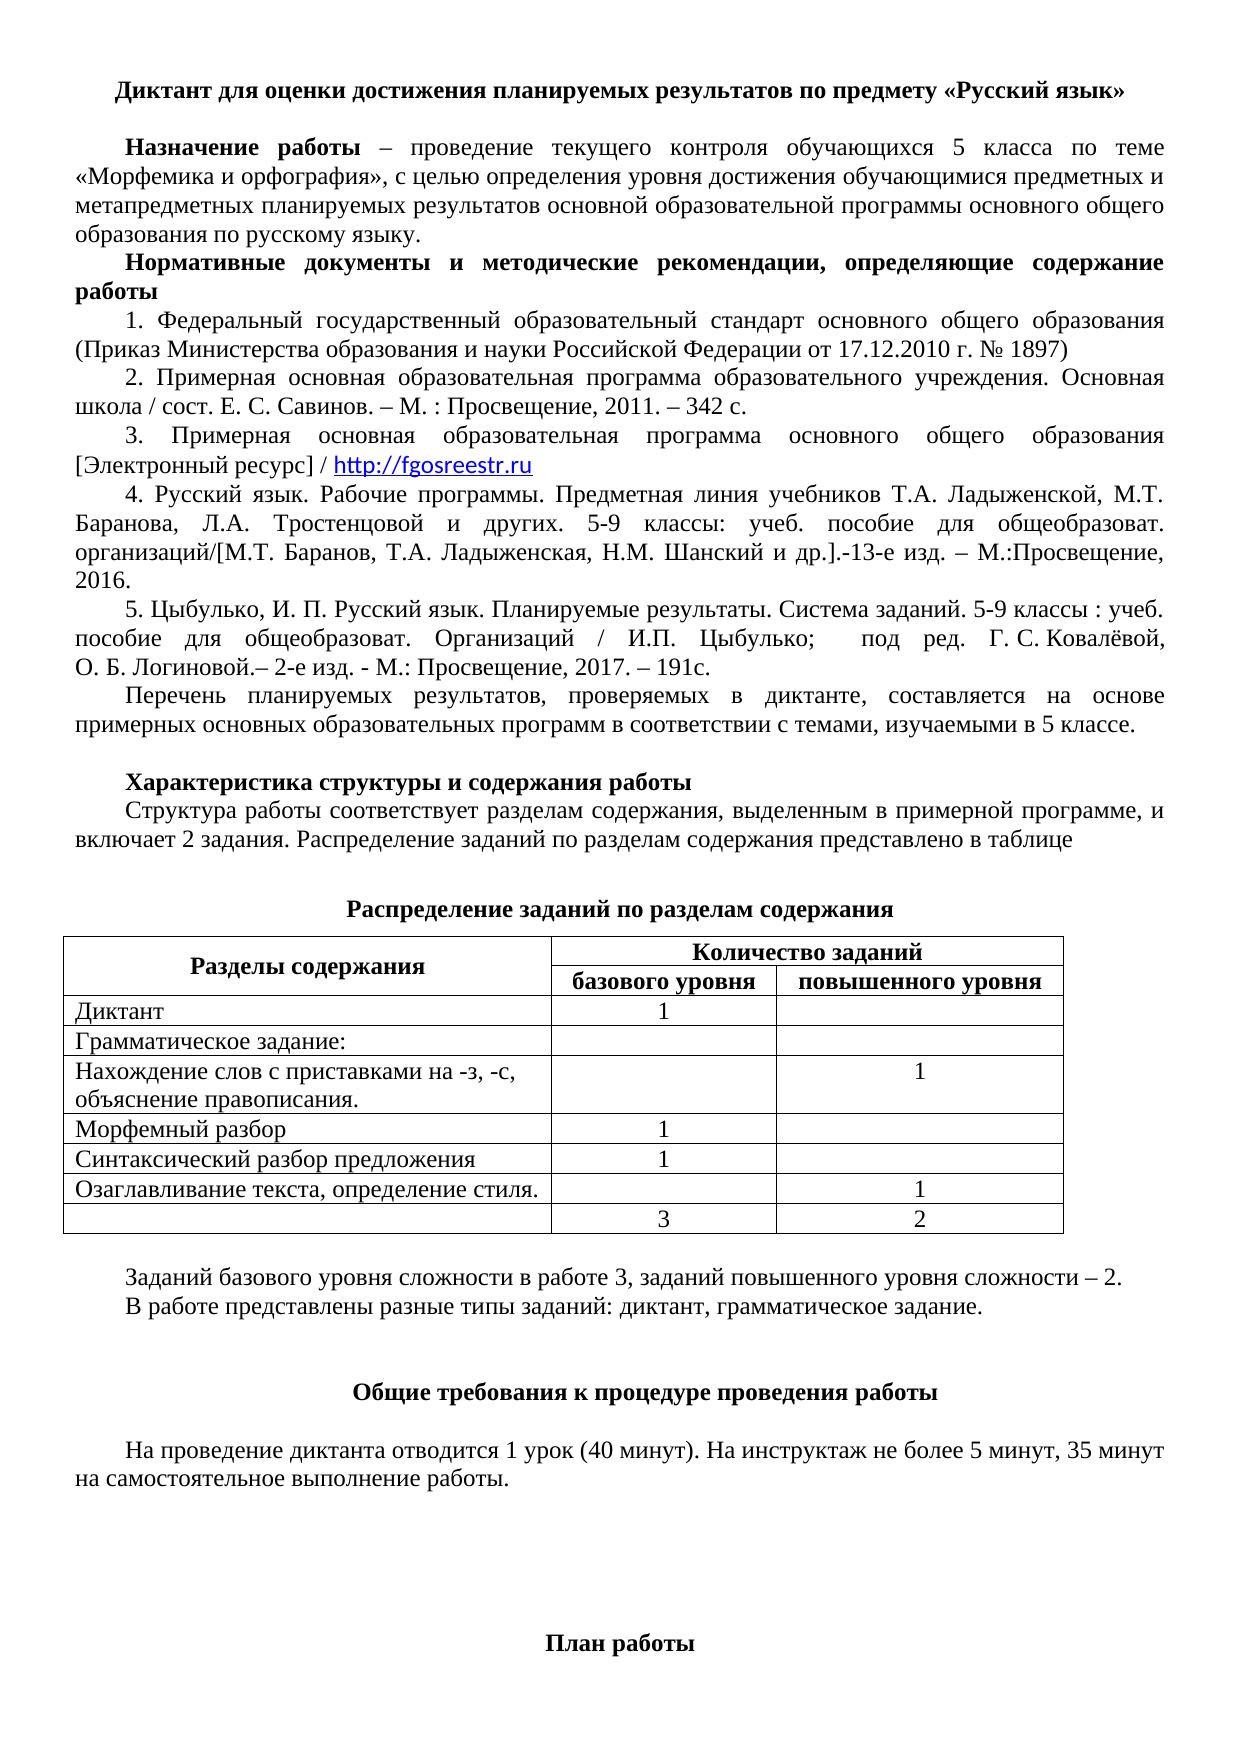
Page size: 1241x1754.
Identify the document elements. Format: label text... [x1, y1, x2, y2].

text 3. Примерная основная образовательная программа основного общего образования [Электронный ресурс] / http://fgosreestr.ru [75, 420, 1165, 479]
table_cell базового уровня [552, 966, 776, 995]
text Структура работы соответствует разделам содержания, выделенным в примерной программе, и включает 2 задания. Распределение заданий по разделам содержания представлено в таблице [75, 796, 1165, 853]
text Распределение заданий по разделам содержания [75, 894, 1165, 923]
table_cell Озаглавливание текста, определение стиля. [64, 1174, 551, 1203]
table_cell Морфемный разбор [64, 1114, 551, 1143]
table_cell [777, 996, 1063, 1025]
text Нормативные документы и методические рекомендации, определяющие содержание работы [75, 247, 1165, 305]
table_cell [64, 1204, 551, 1232]
table_cell 1 [552, 1114, 776, 1143]
text Назначение работы – проведение текущего контроля обучающихся 5 класса по теме «Морфемика и орфография», с целью определения уровня достижения обучающимися предметных и метапредметных планируемых результатов основной образовательной программы основного общего образования по русскому языку. [75, 132, 1165, 247]
table_cell 1 [777, 1174, 1063, 1203]
text 5. Цыбулько, И. П. Русский язык. Планируемые результаты. Система заданий. 5-9 классы : учеб. пособие для общеобразоват. Организаций / И.П. Цыбулько; под ред. Г. С. Ковалёвой, О. Б. Логиновой.– 2-е изд. - М.: Просвещение, 2017. – 191с. [75, 594, 1165, 681]
table_cell [552, 1026, 776, 1055]
table_cell повышенного уровня [777, 966, 1063, 995]
table_cell Нахождение слов с приставками на -з, -с, объяснение правописания. [64, 1056, 551, 1113]
text 4. Русский язык. Рабочие программы. Предметная линия учебников Т.А. Ладыженской, М.Т. Баранова, Л.А. Тростенцовой и других. 5-9 классы: учеб. пособие для общеобразоват. организаций/[М.Т. Баранов, Т.А. Ладыженская, Н.М. Шанский и др.].-13-е изд. – М.:Просвещение, 2016. [75, 479, 1165, 594]
text 2. Примерная основная образовательная программа образовательного учреждения. Основная школа / сост. Е. С. Савинов. – М. : Просвещение, 2011. – 342 с. [75, 362, 1165, 420]
table_cell [777, 1026, 1063, 1055]
table_cell Грамматическое задание: [64, 1026, 551, 1055]
table_cell 1 [777, 1056, 1063, 1113]
text Общие требования к процедуре проведения работы [75, 1377, 1165, 1406]
text 1. Федеральный государственный образовательный стандарт основного общего образования (Приказ Министерства образования и науки Российской Федерации от 17.12.2010 г. № 1897) [75, 305, 1165, 362]
table_cell 3 [552, 1204, 776, 1232]
table_header Разделы содержания [64, 937, 551, 995]
table_cell 1 [552, 996, 776, 1025]
table_cell [777, 1114, 1063, 1143]
text Диктант для оценки достижения планируемых результатов по предмету «Русский язык» [75, 75, 1165, 104]
table_cell 2 [777, 1204, 1063, 1232]
table_header Количество заданий [552, 937, 1063, 965]
table_cell [552, 1174, 776, 1203]
table_cell 1 [552, 1144, 776, 1173]
text На проведение диктанта отводится 1 урок (40 минут). На инструктаж не более 5 минут, 35 минут на самостоятельное выполнение работы. [75, 1435, 1165, 1492]
text Заданий базового уровня сложности в работе 3, заданий повышенного уровня сложности – 2. [75, 1262, 1165, 1291]
text План работы [75, 1628, 1165, 1657]
table_cell [552, 1056, 776, 1113]
table_cell Диктант [64, 996, 551, 1025]
text В работе представлены разные типы заданий: диктант, грамматическое задание. [75, 1291, 1165, 1320]
table_cell Синтаксический разбор предложения [64, 1144, 551, 1173]
text Перечень планируемых результатов, проверяемых в диктанте, составляется на основе примерных основных образовательных программ в соответствии с темами, изучаемыми в 5 классе. [75, 681, 1165, 738]
table_cell [777, 1144, 1063, 1173]
text Характеристика структуры и содержания работы [75, 767, 1165, 796]
